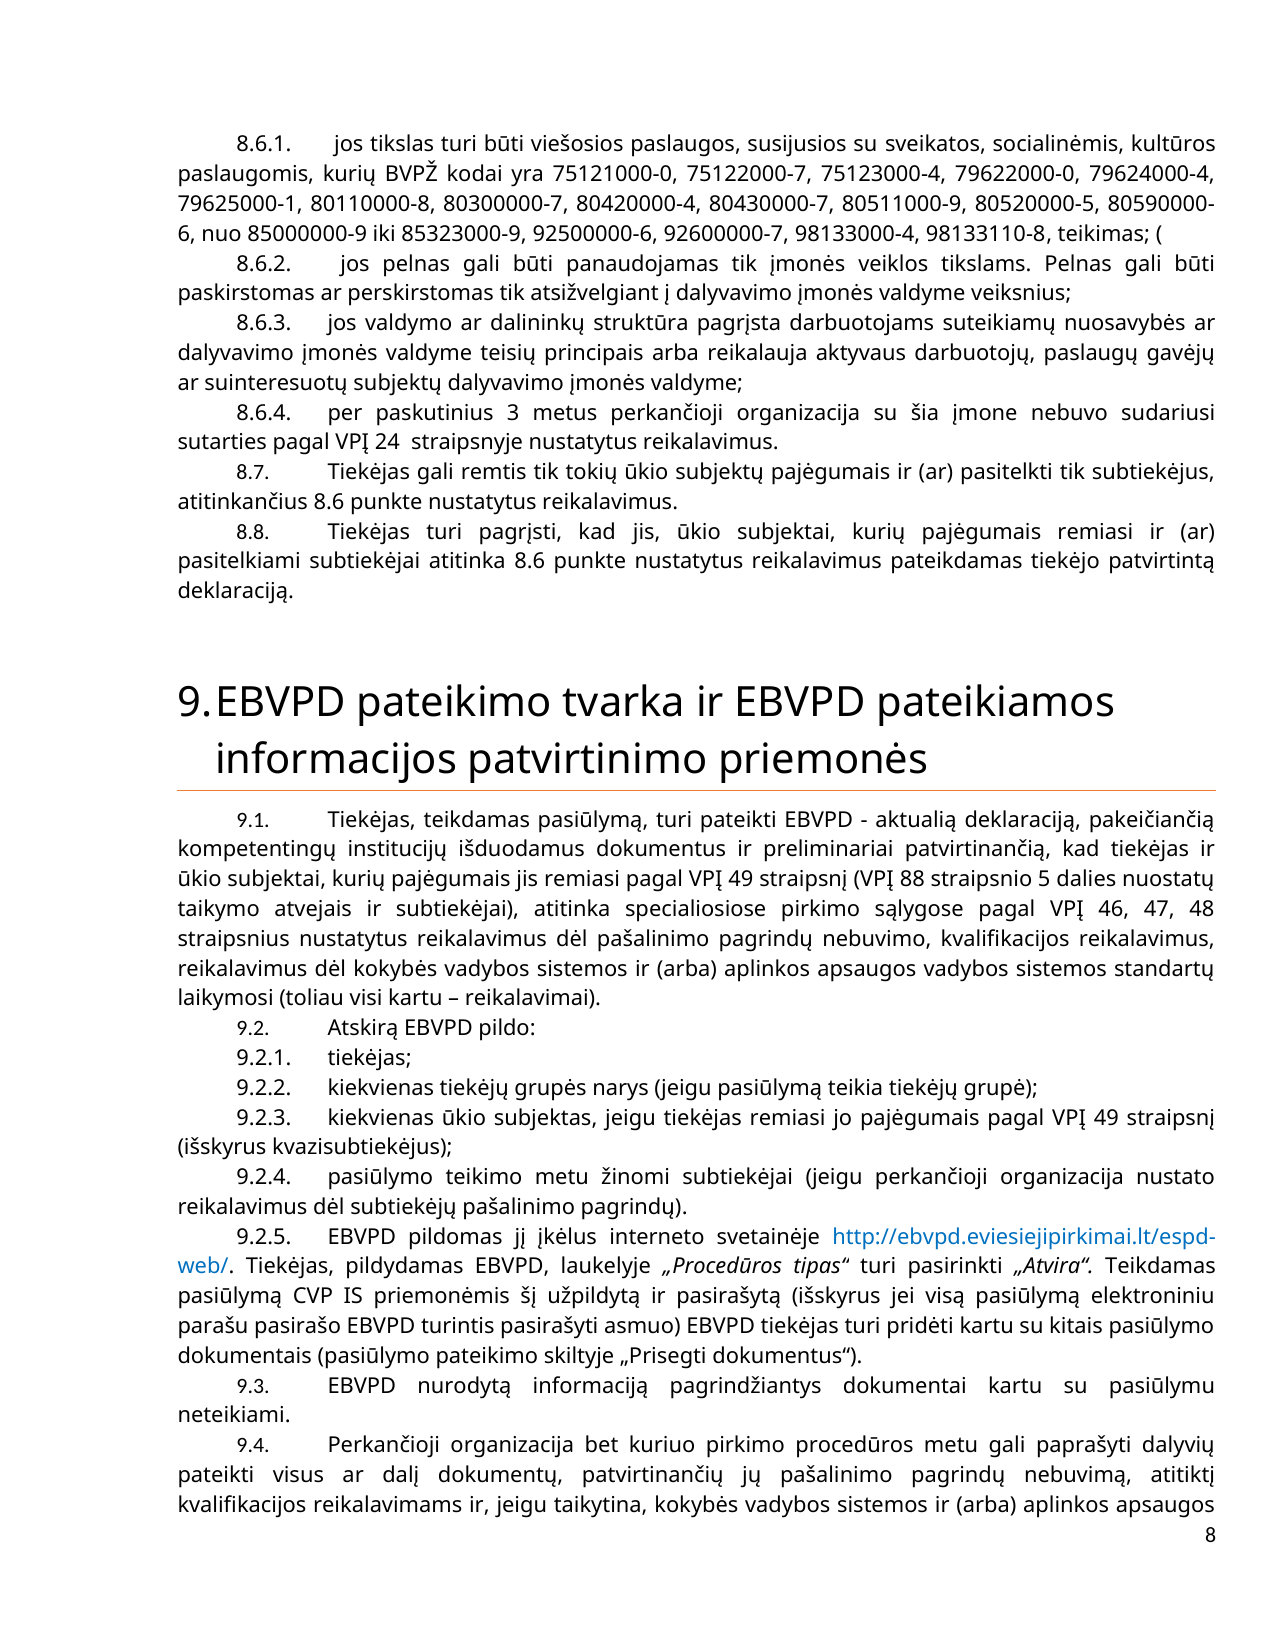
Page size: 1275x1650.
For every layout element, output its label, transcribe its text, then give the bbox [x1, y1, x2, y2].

list pasiūlymo teikimo metu žinomi subtiekėjai (jeigu perkančioji organizacija nustato reikalavimus dėl subtiekėjų pašalinimo pagrindų). [177, 1161, 1216, 1221]
list Tiekėjas, teikdamas pasiūlymą, turi pateikti EBVPD - aktualią deklaraciją, pakeičiančią kompetentingų institucijų išduodamus dokumentus ir preliminariai patvirtinančią, kad tiekėjas ir ūkio subjektai, kurių pajėgumais jis remiasi pagal VPĮ 49 straipsnį (VPĮ 88 straipsnio 5 dalies nuostatų taikymo atvejais ir subtiekėjai), atitinka specialiosiose pirkimo sąlygose pagal VPĮ 46, 47, 48 straipsnius nustatytus reikalavimus dėl pašalinimo pagrindų nebuvimo, kvalifikacijos reikalavimus, reikalavimus dėl kokybės vadybos sistemos ir (arba) aplinkos apsaugos vadybos sistemos standartų laikymosi (toliau visi kartu – reikalavimai). [177, 803, 1216, 1012]
list jos pelnas gali būti panaudojamas tik įmonės veiklos tikslams. Pelnas gali būti paskirstomas ar perskirstomas tik atsižvelgiant į dalyvavimo įmonės valdyme veiksnius; [177, 247, 1216, 307]
list jos tikslas turi būti viešosios paslaugos, susijusios su sveikatos, socialinėmis, kultūros paslaugomis, kurių BVPŽ kodai yra 75121000-0, 75122000-7, 75123000-4, 79622000-0, 79624000-4, 79625000-1, 80110000-8, 80300000-7, 80420000-4, 80430000-7, 80511000-9, 80520000-5, 80590000-6, nuo 85000000-9 iki 85323000-9, 92500000-6, 92600000-7, 98133000-4, 98133110-8, teikimas; ( [177, 128, 1216, 247]
list EBVPD nurodytą informaciją pagrindžiantys dokumentai kartu su pasiūlymu neteikiami. [177, 1369, 1216, 1429]
subtitle EBVPD pateikimo tvarka ir EBVPD pateikiamos informacijos patvirtinimo priemonės [177, 672, 1216, 790]
list kiekvienas tiekėjų grupės narys (jeigu pasiūlymą teikia tiekėjų grupė); [177, 1072, 1216, 1101]
list jos valdymo ar dalininkų struktūra pagrįsta darbuotojams suteikiamų nuosavybės ar dalyvavimo įmonės valdyme teisių principais arba reikalauja aktyvaus darbuotojų, paslaugų gavėjų ar suinteresuotų subjektų dalyvavimo įmonės valdyme; [177, 307, 1216, 396]
list EBVPD pildomas jį įkėlus interneto svetainėje http://ebvpd.eviesiejipirkimai.lt/espd-web/. Tiekėjas, pildydamas EBVPD, laukelyje „Procedūros tipas“ turi pasirinkti „Atvira“. Teikdamas pasiūlymą CVP IS priemonėmis šį užpildytą ir pasirašytą (išskyrus jei visą pasiūlymą elektroniniu parašu pasirašo EBVPD turintis pasirašyti asmuo) EBVPD tiekėjas turi pridėti kartu su kitais pasiūlymo dokumentais (pasiūlymo pateikimo skiltyje „Prisegti dokumentus“). [177, 1221, 1216, 1369]
list Atskirą EBVPD pildo: [177, 1012, 1216, 1042]
list tiekėjas; [177, 1042, 1216, 1072]
list Tiekėjas turi pagrįsti, kad jis, ūkio subjektai, kurių pajėgumais remiasi ir (ar) pasitelkiami subtiekėjai atitinka 8.6 punkte nustatytus reikalavimus pateikdamas tiekėjo patvirtintą deklaraciją. [177, 516, 1216, 605]
list kiekvienas ūkio subjektas, jeigu tiekėjas remiasi jo pajėgumais pagal VPĮ 49 straipsnį (išskyrus kvazisubtiekėjus); [177, 1101, 1216, 1161]
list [177, 1429, 1216, 1518]
list per paskutinius 3 metus perkančioji organizacija su šia įmone nebuvo sudariusi sutarties pagal VPĮ 24 straipsnyje nustatytus reikalavimus. [177, 396, 1216, 456]
list Tiekėjas gali remtis tik tokių ūkio subjektų pajėgumais ir (ar) pasitelkti tik subtiekėjus, atitinkančius 8.6 punkte nustatytus reikalavimus. [177, 456, 1216, 516]
